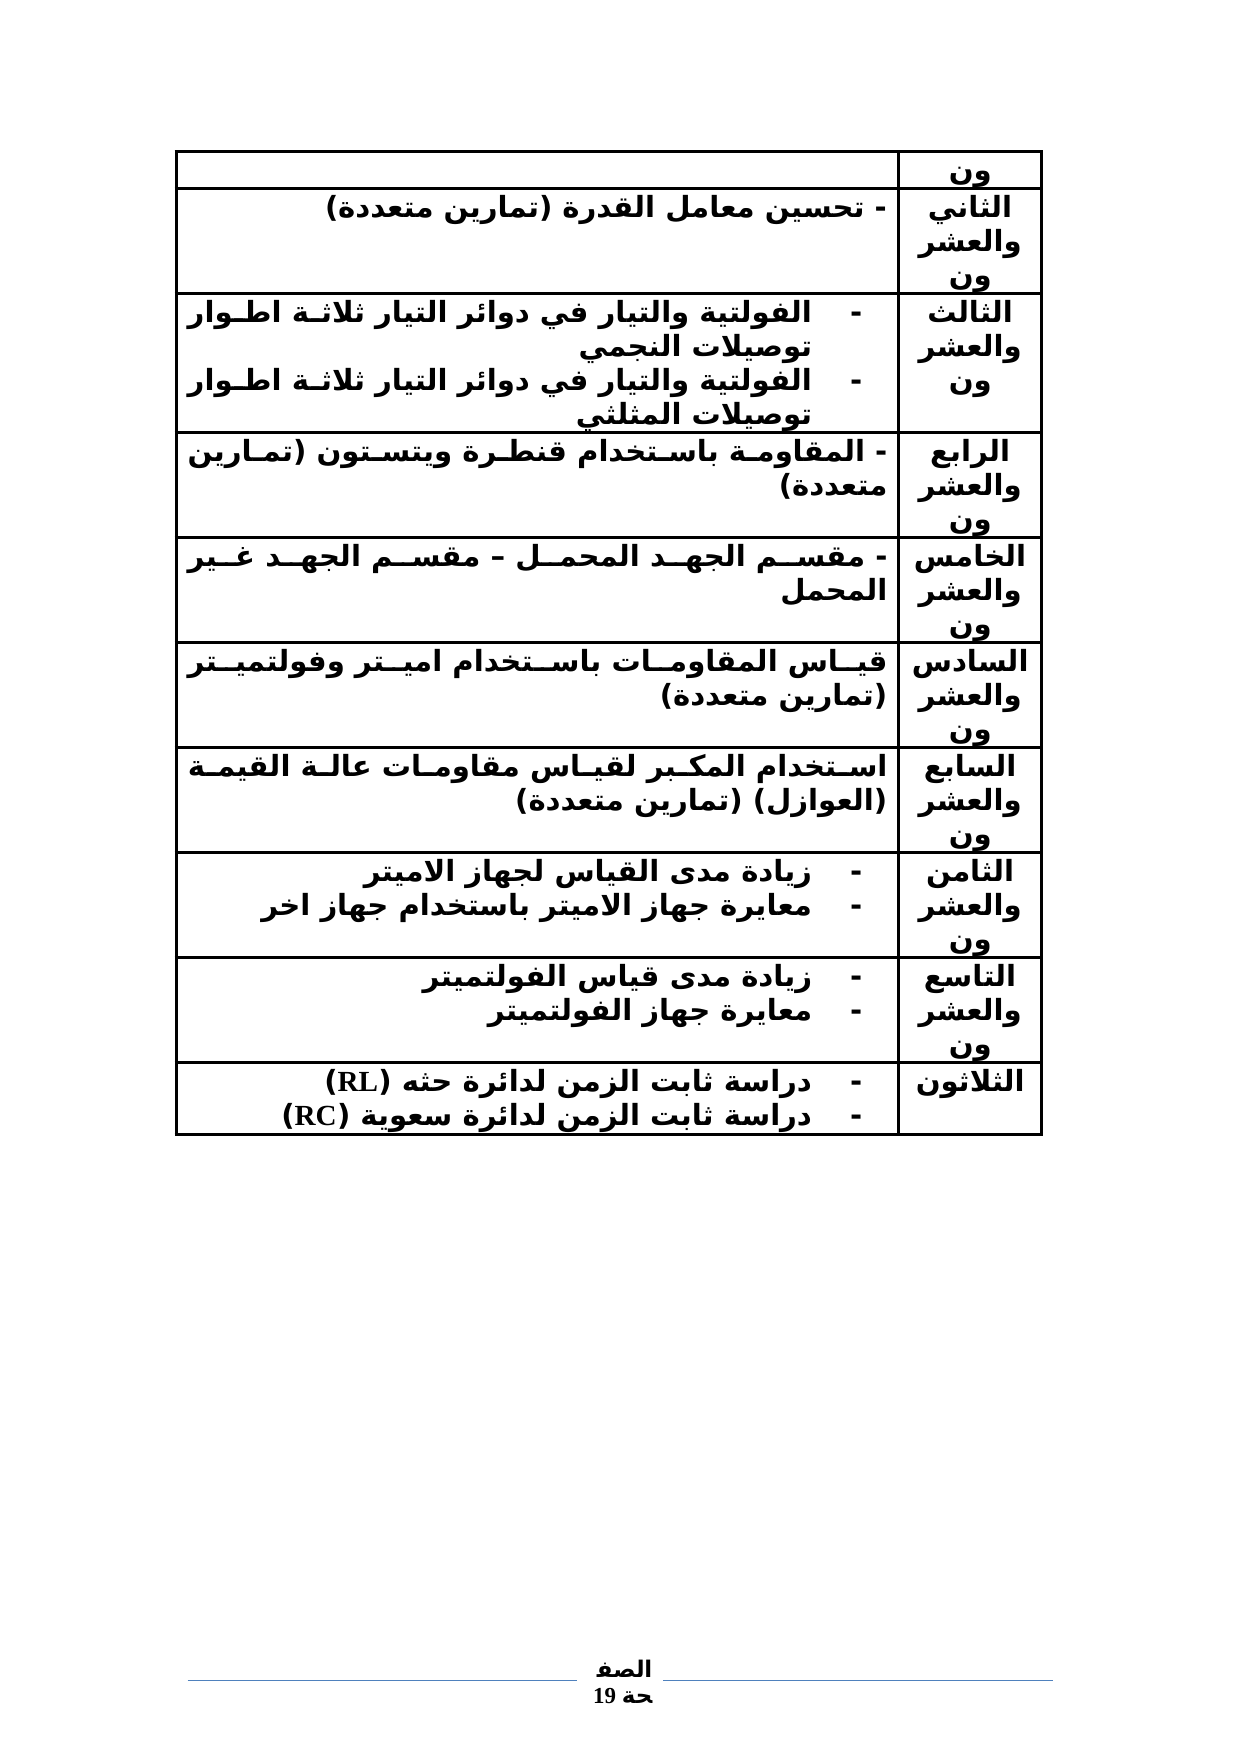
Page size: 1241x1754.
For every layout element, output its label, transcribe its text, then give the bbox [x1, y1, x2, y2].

table_cell الرابع والعشرون [900, 434, 1040, 536]
table_cell الثلاثون [900, 1064, 1040, 1132]
table_cell - مقسم الجهد المحمل – مقسم الجهد غير المحمل [178, 539, 897, 641]
table_cell استخدام المكبر لقياس مقاومات عالة القيمة (العوازل) (تمارين متعددة) [178, 749, 897, 851]
table_cell الفولتية والتيار في دوائر التيار ثلاثة اطوار توصيلات النجمي الفولتية والتيار في دوائر التيار ثلاثة اطوار توصيلات المثلثي [178, 295, 897, 431]
table_cell الثاني والعشرون [900, 190, 1040, 292]
table_cell السابع والعشرون [900, 749, 1040, 851]
table_cell الخامس والعشرون [900, 539, 1040, 641]
table_cell الثالث والعشرون [900, 295, 1040, 431]
table_cell السادس والعشرون [900, 644, 1040, 746]
table_cell - تحسين معامل القدرة (تمارين متعددة) [178, 190, 897, 292]
table_cell زيادة مدى القياس لجهاز الاميتر معايرة جهاز الاميتر باستخدام جهاز اخر [178, 854, 897, 956]
table_cell الثامن والعشرون [900, 854, 1040, 956]
table_cell - المقاومة باستخدام قنطرة ويتستون (تمارين متعددة) [178, 434, 897, 536]
table_cell قياس المقاومات باستخدام اميتر وفولتميتر (تمارين متعددة) [178, 644, 897, 746]
table_cell التاسع والعشرون [900, 959, 1040, 1061]
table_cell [178, 153, 897, 187]
table_cell زيادة مدى قياس الفولتميتر معايرة جهاز الفولتميتر [178, 959, 897, 1061]
table_cell دراسة ثابت الزمن لدائرة حثه (RL) دراسة ثابت الزمن لدائرة سعوية (RC) [178, 1064, 897, 1132]
table_cell الحادي والعشرون [900, 153, 1040, 187]
